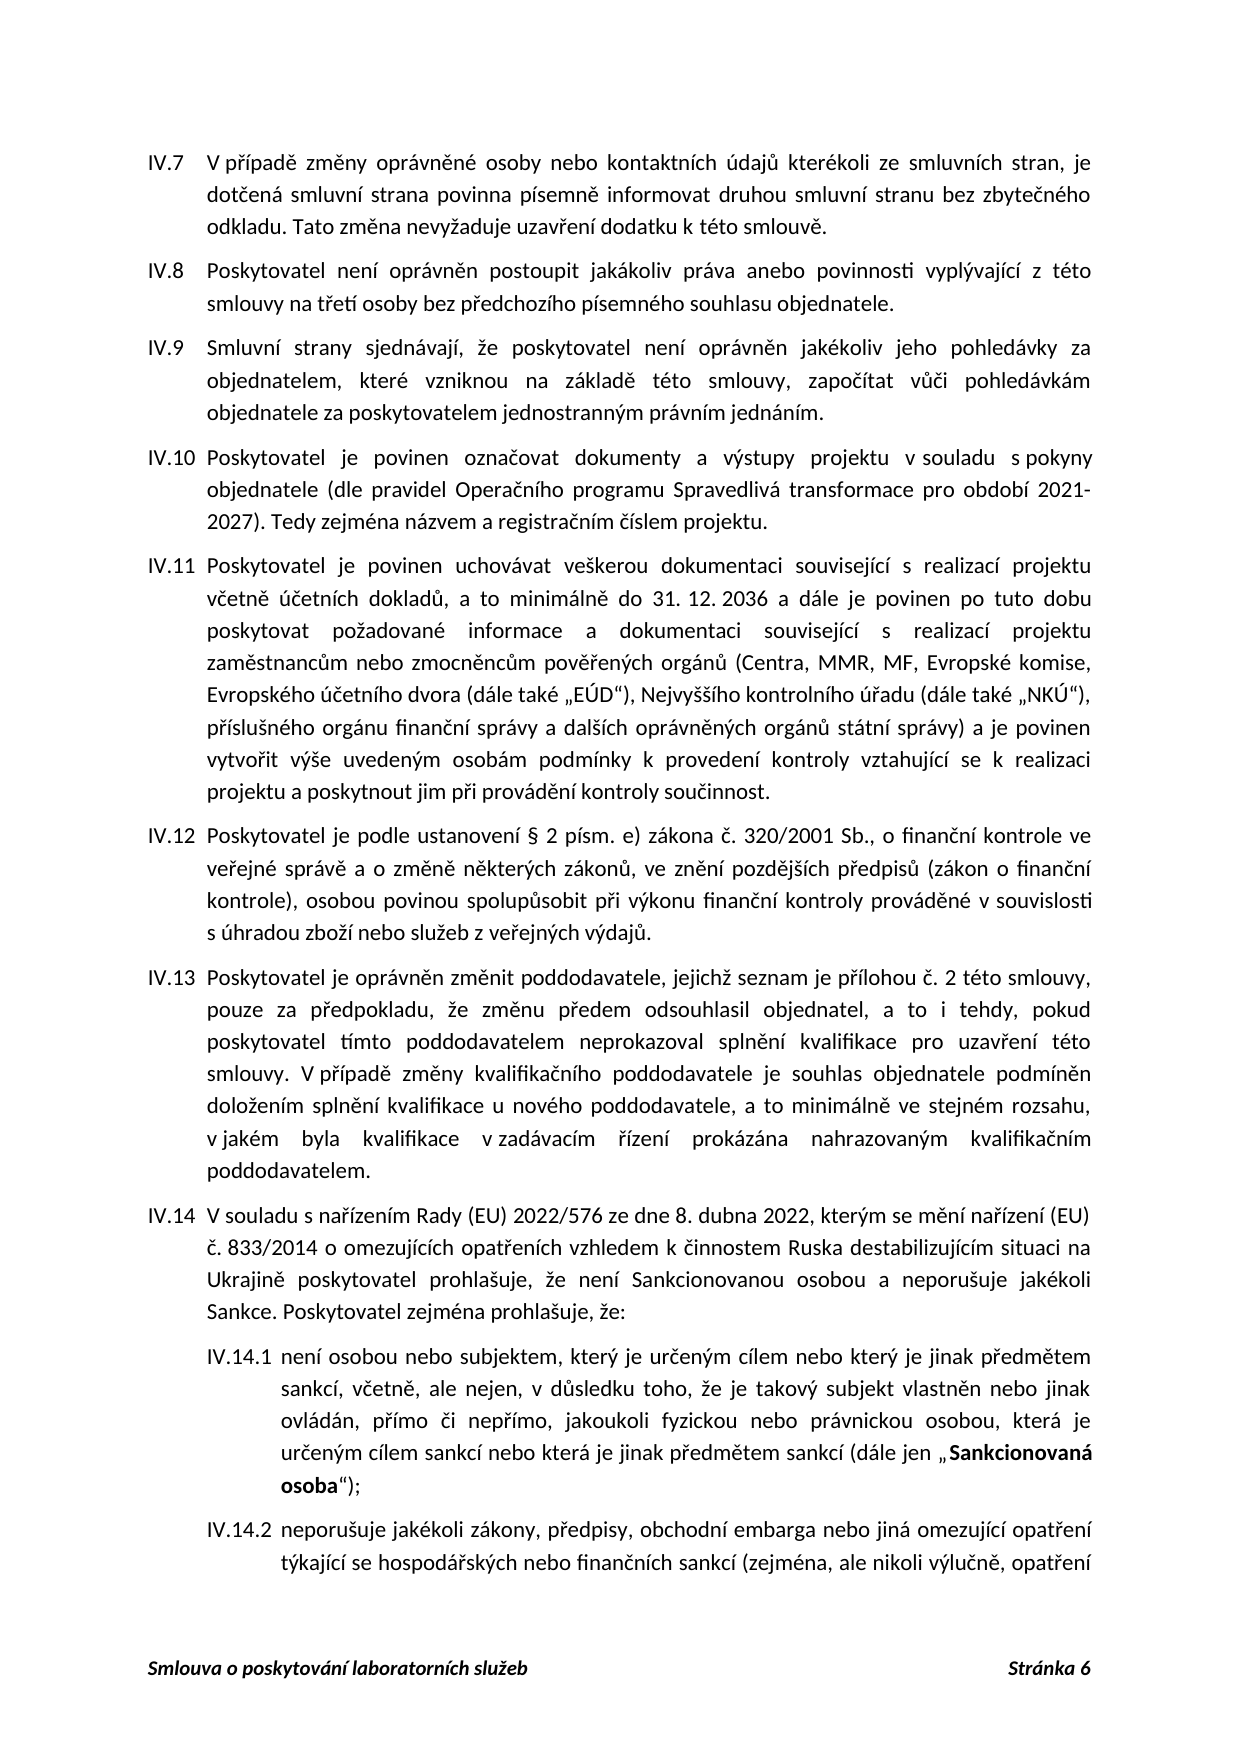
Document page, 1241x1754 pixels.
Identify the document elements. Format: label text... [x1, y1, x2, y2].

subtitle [207, 1515, 1093, 1576]
subtitle Poskytovatel je oprávněn změnit poddodavatele, jejichž seznam je přílohou č. 2 této smlouvy, pouze za předpokladu, že změnu předem odsouhlasil objednatel, a to i tehdy, pokud poskytovatel tímto poddodavatelem neprokazoval splnění kvalifikace pro uzavření této smlouvy. V případě změny kvalifikačního poddodavatele je souhlas objednatele podmíněn doložením splnění kvalifikace u nového poddodavatele, a to minimálně ve stejném rozsahu, v jakém byla kvalifikace v zadávacím řízení prokázána nahrazovaným kvalifikačním poddodavatelem. [148, 963, 1093, 1184]
subtitle Poskytovatel není oprávněn postoupit jakákoliv práva anebo povinnosti vyplývající z této smlouvy na třetí osoby bez předchozího písemného souhlasu objednatele. [148, 257, 1093, 317]
subtitle Smluvní strany sjednávají, že poskytovatel není oprávněn jakékoliv jeho pohledávky za objednatelem, které vzniknou na základě této smlouvy, započítat vůči pohledávkám objednatele za poskytovatelem jednostranným právním jednáním. [148, 333, 1093, 426]
subtitle V souladu s nařízením Rady (EU) 2022/576 ze dne 8. dubna 2022, kterým se mění nařízení (EU) č. 833/2014 o omezujících opatřeních vzhledem k činnostem Ruska destabilizujícím situaci na Ukrajině poskytovatel prohlašuje, že není Sankcionovanou osobou a neporušuje jakékoli Sankce. Poskytovatel zejména prohlašuje, že: [148, 1201, 1093, 1325]
subtitle není osobou nebo subjektem, který je určeným cílem nebo který je jinak předmětem sankcí, včetně, ale nejen, v důsledku toho, že je takový subjekt vlastněn nebo jinak ovládán, přímo či nepřímo, jakoukoli fyzickou nebo právnickou osobou, která je určeným cílem sankcí nebo která je jinak předmětem sankcí (dále jen „Sankcionovaná osoba“); [207, 1342, 1093, 1499]
subtitle Poskytovatel je povinen označovat dokumenty a výstupy projektu v souladu s pokyny objednatele (dle pravidel Operačního programu Spravedlivá transformace pro období 2021-2027). Tedy zejména názvem a registračním číslem projektu. [148, 443, 1093, 535]
subtitle Poskytovatel je podle ustanovení § 2 písm. e) zákona č. 320/2001 Sb., o finanční kontrole ve veřejné správě a o změně některých zákonů, ve znění pozdějších předpisů (zákon o finanční kontrole), osobou povinou spolupůsobit při výkonu finanční kontroly prováděné v souvislosti s úhradou zboží nebo služeb z veřejných výdajů. [148, 822, 1093, 946]
subtitle Poskytovatel je povinen uchovávat veškerou dokumentaci související s realizací projektu včetně účetních dokladů, a to minimálně do 31. 12. 2036 a dále je povinen po tuto dobu poskytovat požadované informace a dokumentaci související s realizací projektu zaměstnancům nebo zmocněncům pověřených orgánů (Centra, MMR, MF, Evropské komise, Evropského účetního dvora (dále také „EÚD“), Nejvyššího kontrolního úřadu (dále také „NKÚ“), příslušného orgánu finanční správy a dalších oprávněných orgánů státní správy) a je povinen vytvořit výše uvedeným osobám podmínky k provedení kontroly vztahující se k realizaci projektu a poskytnout jim při provádění kontroly součinnost. [148, 552, 1093, 805]
subtitle V případě změny oprávněné osoby nebo kontaktních údajů kterékoli ze smluvních stran, je dotčená smluvní strana povinna písemně informovat druhou smluvní stranu bez zbytečného odkladu. Tato změna nevyžaduje uzavření dodatku k této smlouvě. [148, 148, 1093, 240]
